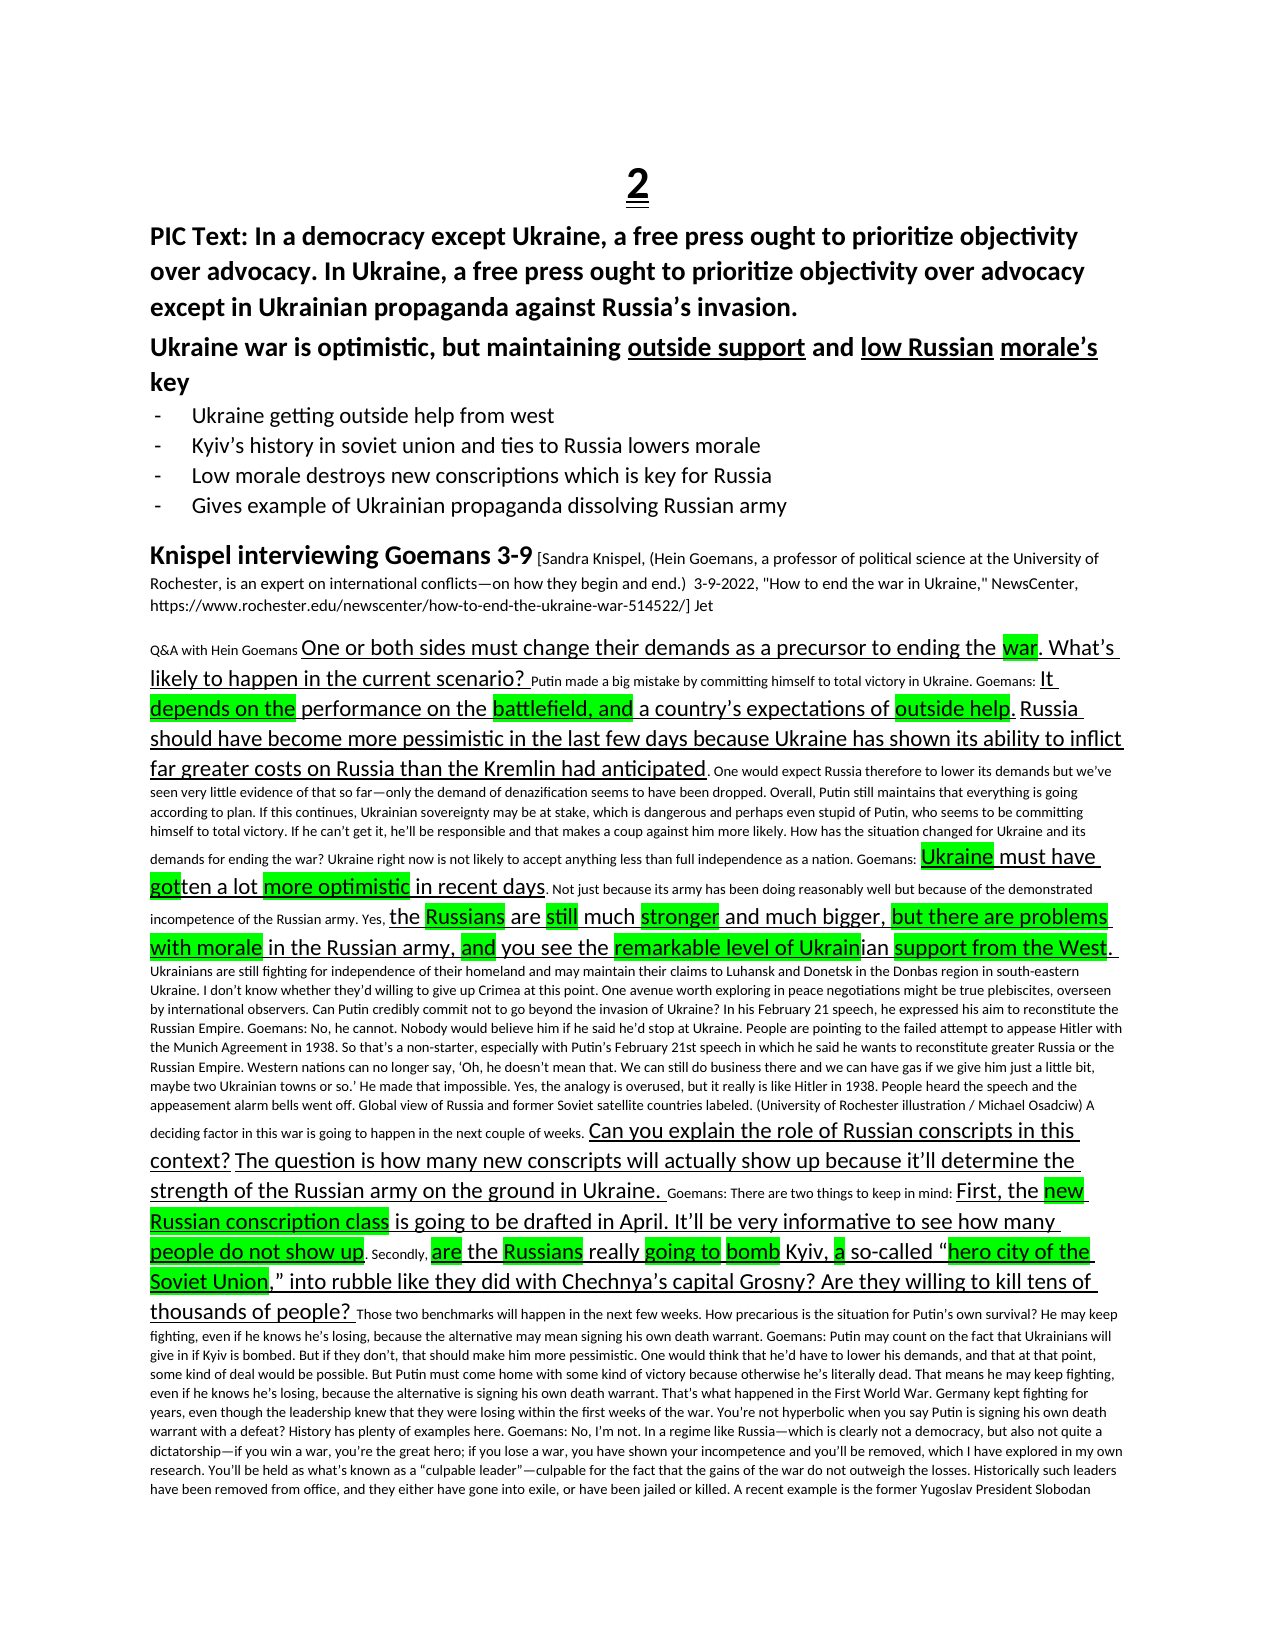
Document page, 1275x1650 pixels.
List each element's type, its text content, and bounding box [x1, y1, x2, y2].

list Kyiv’s history in soviet union and ties to Russia lowers morale [154, 431, 1125, 459]
subtitle PIC Text: In a democracy except Ukraine, a free press ought to prioritize objectivity over advocacy. In Ukraine, a free press ought to prioritize objectivity over advocacy except in Ukrainian propaganda against Russia’s invasion. [150, 219, 1125, 323]
list Ukraine getting outside help from west [154, 401, 1125, 429]
list Low morale destroys new conscriptions which is key for Russia [154, 461, 1125, 489]
text Knispel interviewing Goemans 3-9 [Sandra Knispel, (Hein Goemans, a professor of political science at the University of Rochester, is an expert on international conflicts—on how they begin and end.) 3-9-2022, "How to end the war in Ukraine," NewsCenter, https://www.rochester.edu/newscenter/how-to-end-the-ukraine-war-514522/] Jet [150, 538, 1125, 615]
subtitle Ukraine war is optimistic, but maintaining outside support and low Russian morale’s key [150, 330, 1125, 398]
list Gives example of Ukrainian propaganda dissolving Russian army [154, 492, 1125, 519]
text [150, 633, 1125, 1498]
subtitle 2 [150, 154, 1125, 210]
